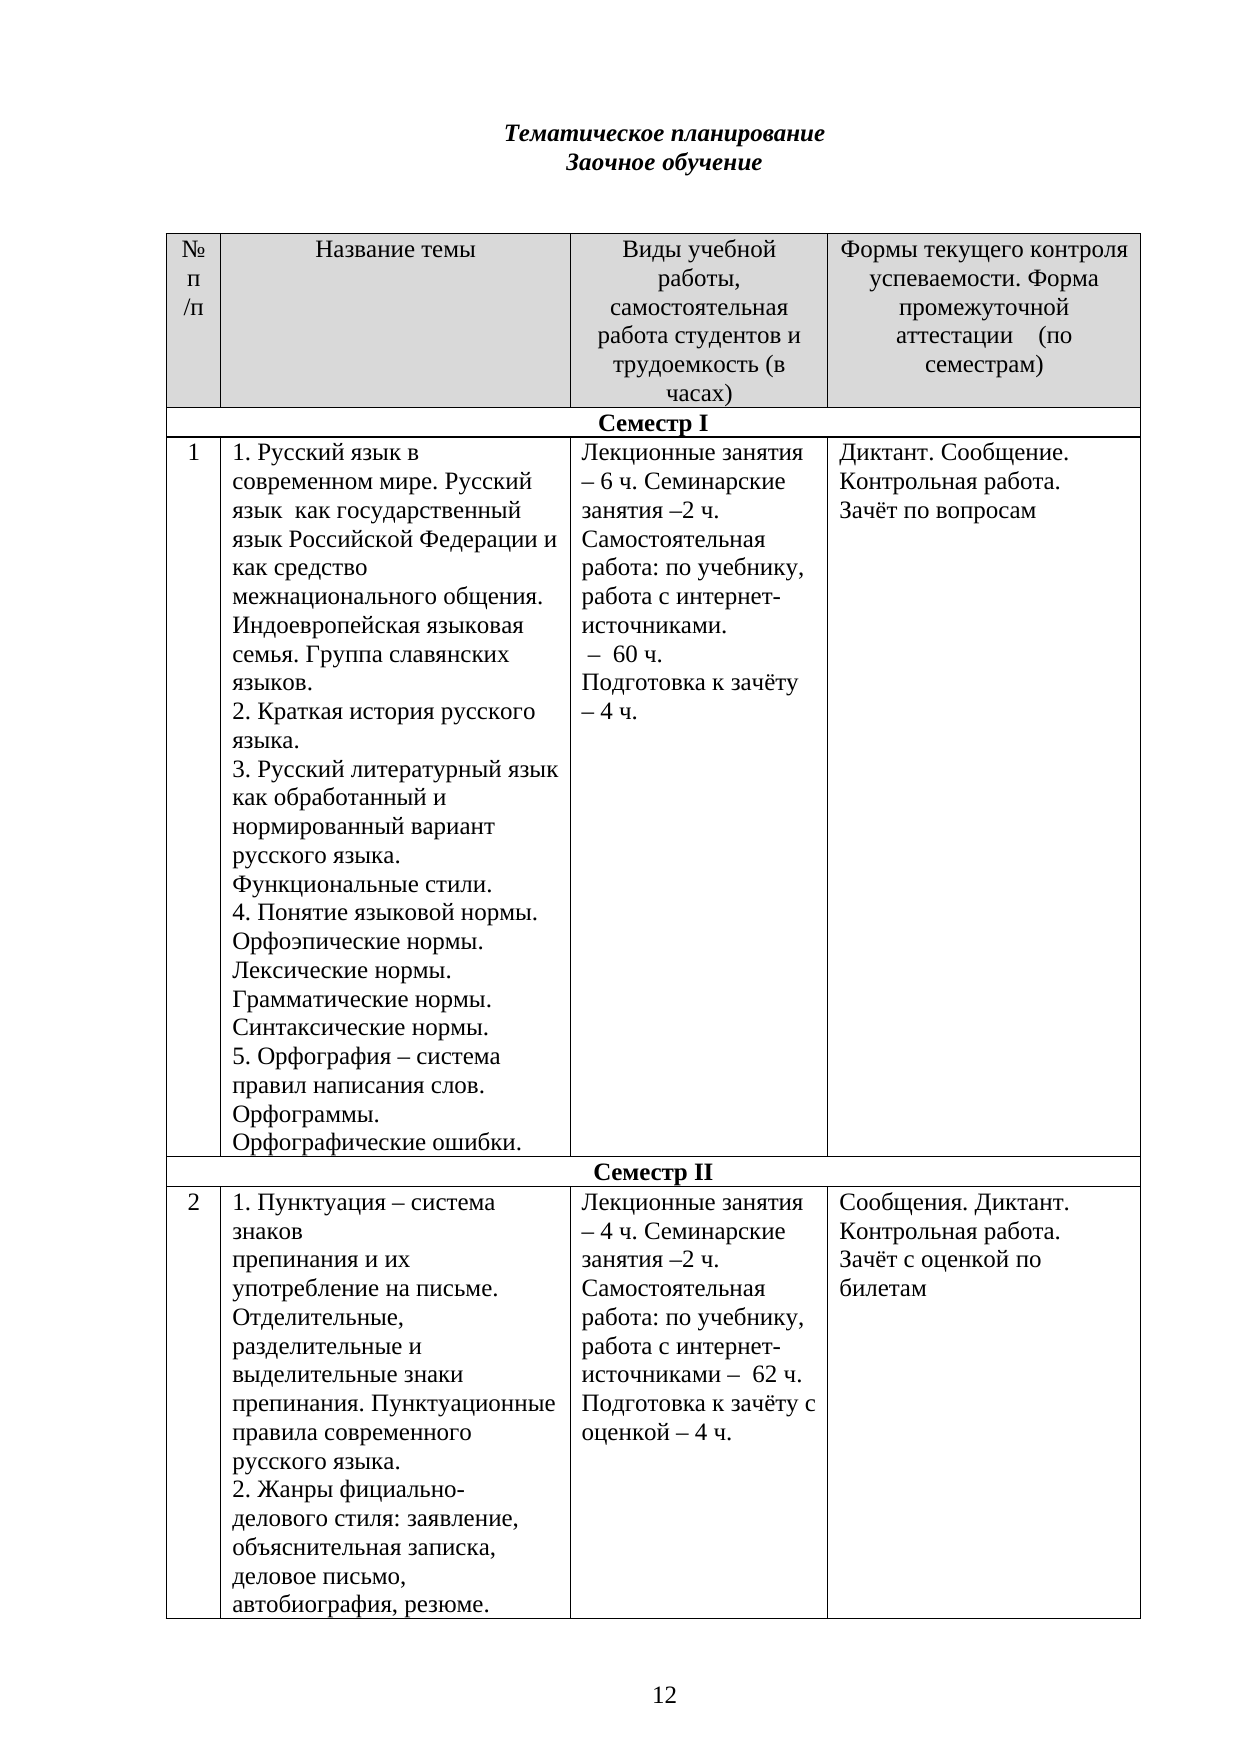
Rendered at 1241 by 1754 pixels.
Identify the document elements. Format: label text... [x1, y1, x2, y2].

table_header Виды учебной работы, самостоятельная работа студентов и трудоемкость (в часах) [571, 234, 827, 407]
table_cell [571, 1187, 827, 1618]
table_cell 1. Русский язык в современном мире. Русский язык как государственный язык Российской Федерации и как средство межнационального общения. Индоевропейская языковая семья. Группа славянских языков. 2. Краткая история русского языка. 3. Русский литературный язык как обработанный и нормированный вариант русского языка. Функциональные стили. 4. Понятие языковой нормы. Орфоэпические нормы. Лексические нормы. Грамматические нормы. Синтаксические нормы. 5. Орфография – система правил написания слов. Орфограммы. Орфографические ошибки. [221, 438, 570, 1156]
table_header Название темы [221, 234, 570, 407]
text Тематическое планирование [177, 118, 1152, 147]
text Заочное обучение [177, 147, 1152, 176]
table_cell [828, 1187, 1140, 1618]
table_cell 2 [167, 1187, 220, 1618]
table_header № п/п [167, 234, 220, 407]
table_cell Диктант. Сообщение. Контрольная работа. Зачёт по вопросам [828, 438, 1140, 1156]
table_header Формы текущего контроля успеваемости. Форма промежуточной аттестации (по семестрам) [828, 234, 1140, 407]
table_cell Семестр I [167, 408, 1140, 436]
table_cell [221, 1187, 570, 1618]
table_cell Лекционные занятия – 6 ч. Семинарские занятия –2 ч. Самостоятельная работа: по учебнику, работа с интернет-источниками. – 60 ч. Подготовка к зачёту – 4 ч. [571, 438, 827, 1156]
table_cell Семестр II [167, 1157, 1140, 1186]
table_cell 1 [167, 438, 220, 1156]
